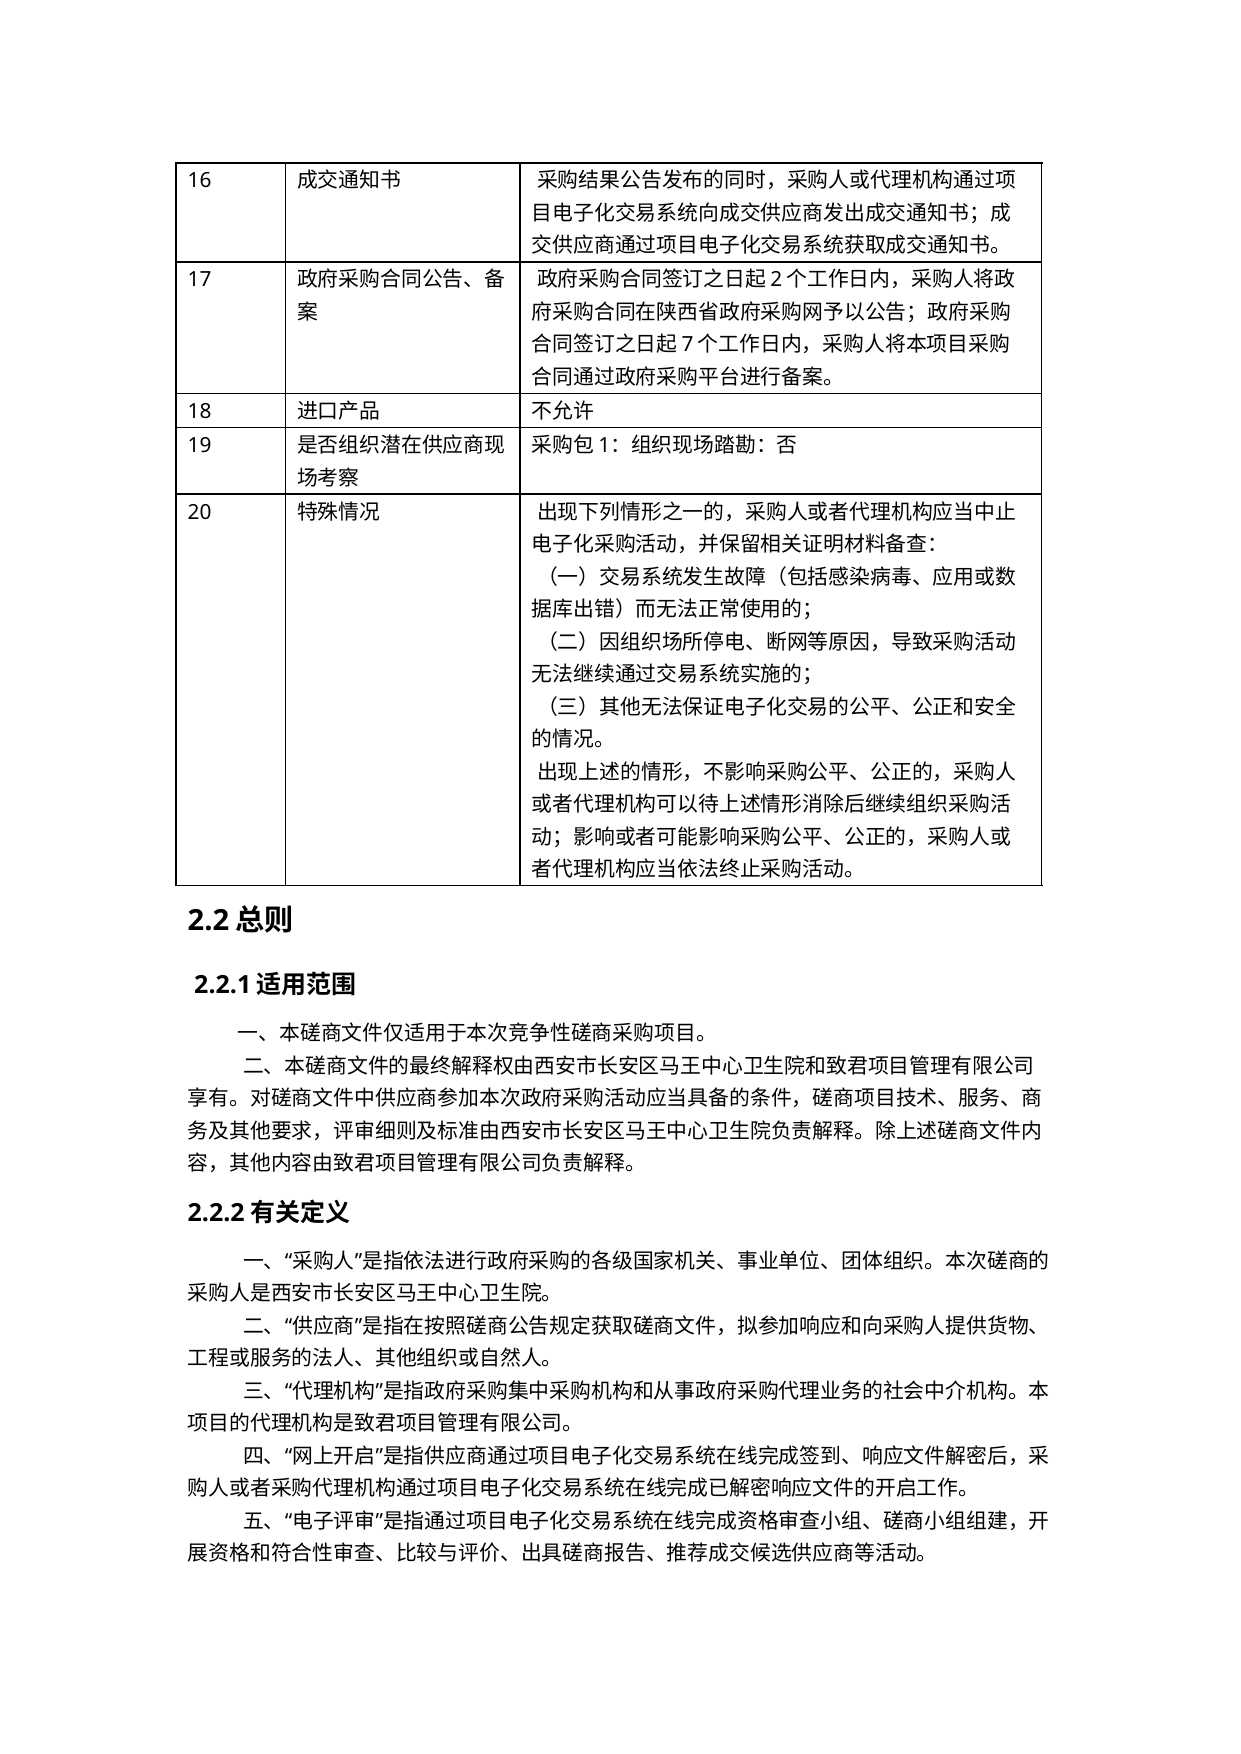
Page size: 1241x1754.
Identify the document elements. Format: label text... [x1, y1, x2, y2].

table_cell 20 [177, 495, 285, 885]
text 2.2.1适用范围 [187, 951, 1053, 1016]
table_cell 是否组织潜在供应商现场考察 [286, 428, 519, 493]
text 二、“供应商”是指在按照磋商公告规定获取磋商文件，拟参加响应和向采购人提供货物、工程或服务的法人、其他组织或自然人。 [187, 1309, 1053, 1374]
table_cell 进口产品 [286, 394, 519, 427]
text 三、“代理机构”是指政府采购集中采购机构和从事政府采购代理业务的社会中介机构。本项目的代理机构是致君项目管理有限公司。 [187, 1374, 1053, 1439]
text 二、本磋商文件的最终解释权由西安市长安区马王中心卫生院和致君项目管理有限公司享有。对磋商文件中供应商参加本次政府采购活动应当具备的条件，磋商项目技术、服务、商务及其他要求，评审细则及标准由西安市长安区马王中心卫生院负责解释。除上述磋商文件内容，其他内容由致君项目管理有限公司负责解释。 [187, 1049, 1053, 1179]
text 一、“采购人”是指依法进行政府采购的各级国家机关、事业单位、团体组织。本次磋商的采购人是西安市长安区马王中心卫生院。 [187, 1244, 1053, 1309]
table_cell 16 [177, 164, 285, 261]
text 2.2总则 [187, 886, 1053, 951]
table_cell 政府采购合同签订之日起2个工作日内，采购人将政府采购合同在陕西省政府采购网予以公告；政府采购合同签订之日起7个工作日内，采购人将本项目采购合同通过政府采购平台进行备案。 [521, 263, 1041, 393]
table_cell 17 [177, 263, 285, 393]
text 一、本磋商文件仅适用于本次竞争性磋商采购项目。 [187, 1016, 1053, 1049]
text 五、“电子评审”是指通过项目电子化交易系统在线完成资格审查小组、磋商小组组建，开展资格和符合性审查、比较与评价、出具磋商报告、推荐成交候选供应商等活动。 [187, 1504, 1053, 1569]
table_cell 19 [177, 428, 285, 493]
table_cell 采购包1：组织现场踏勘：否 [521, 428, 1041, 493]
text 2.2.2有关定义 [187, 1179, 1053, 1244]
table_cell 18 [177, 394, 285, 427]
table_cell 不允许 [521, 394, 1041, 427]
table_cell 特殊情况 [286, 495, 519, 885]
text 四、“网上开启”是指供应商通过项目电子化交易系统在线完成签到、响应文件解密后，采购人或者采购代理机构通过项目电子化交易系统在线完成已解密响应文件的开启工作。 [187, 1439, 1053, 1504]
table_cell 出现下列情形之一的，采购人或者代理机构应当中止电子化采购活动，并保留相关证明材料备查： （一）交易系统发生故障（包括感染病毒、应用或数据库出错）而无法正常使用的； （二）因组织场所停电、断网等原因，导致采购活动无法继续通过交易系统实施的； （三）其他无法保证电子化交易的公平、公正和安全的情况。 出现上述的情形，不影响采购公平、公正的，采购人或者代理机构可以待上述情形消除后继续组织采购活动；影响或者可能影响采购公平、公正的，采购人或者代理机构应当依法终止采购活动。 [521, 495, 1041, 885]
table_cell 政府采购合同公告、备案 [286, 263, 519, 393]
table_cell 采购结果公告发布的同时，采购人或代理机构通过项目电子化交易系统向成交供应商发出成交通知书；成交供应商通过项目电子化交易系统获取成交通知书。 [521, 164, 1041, 261]
table_cell 成交通知书 [286, 164, 519, 261]
